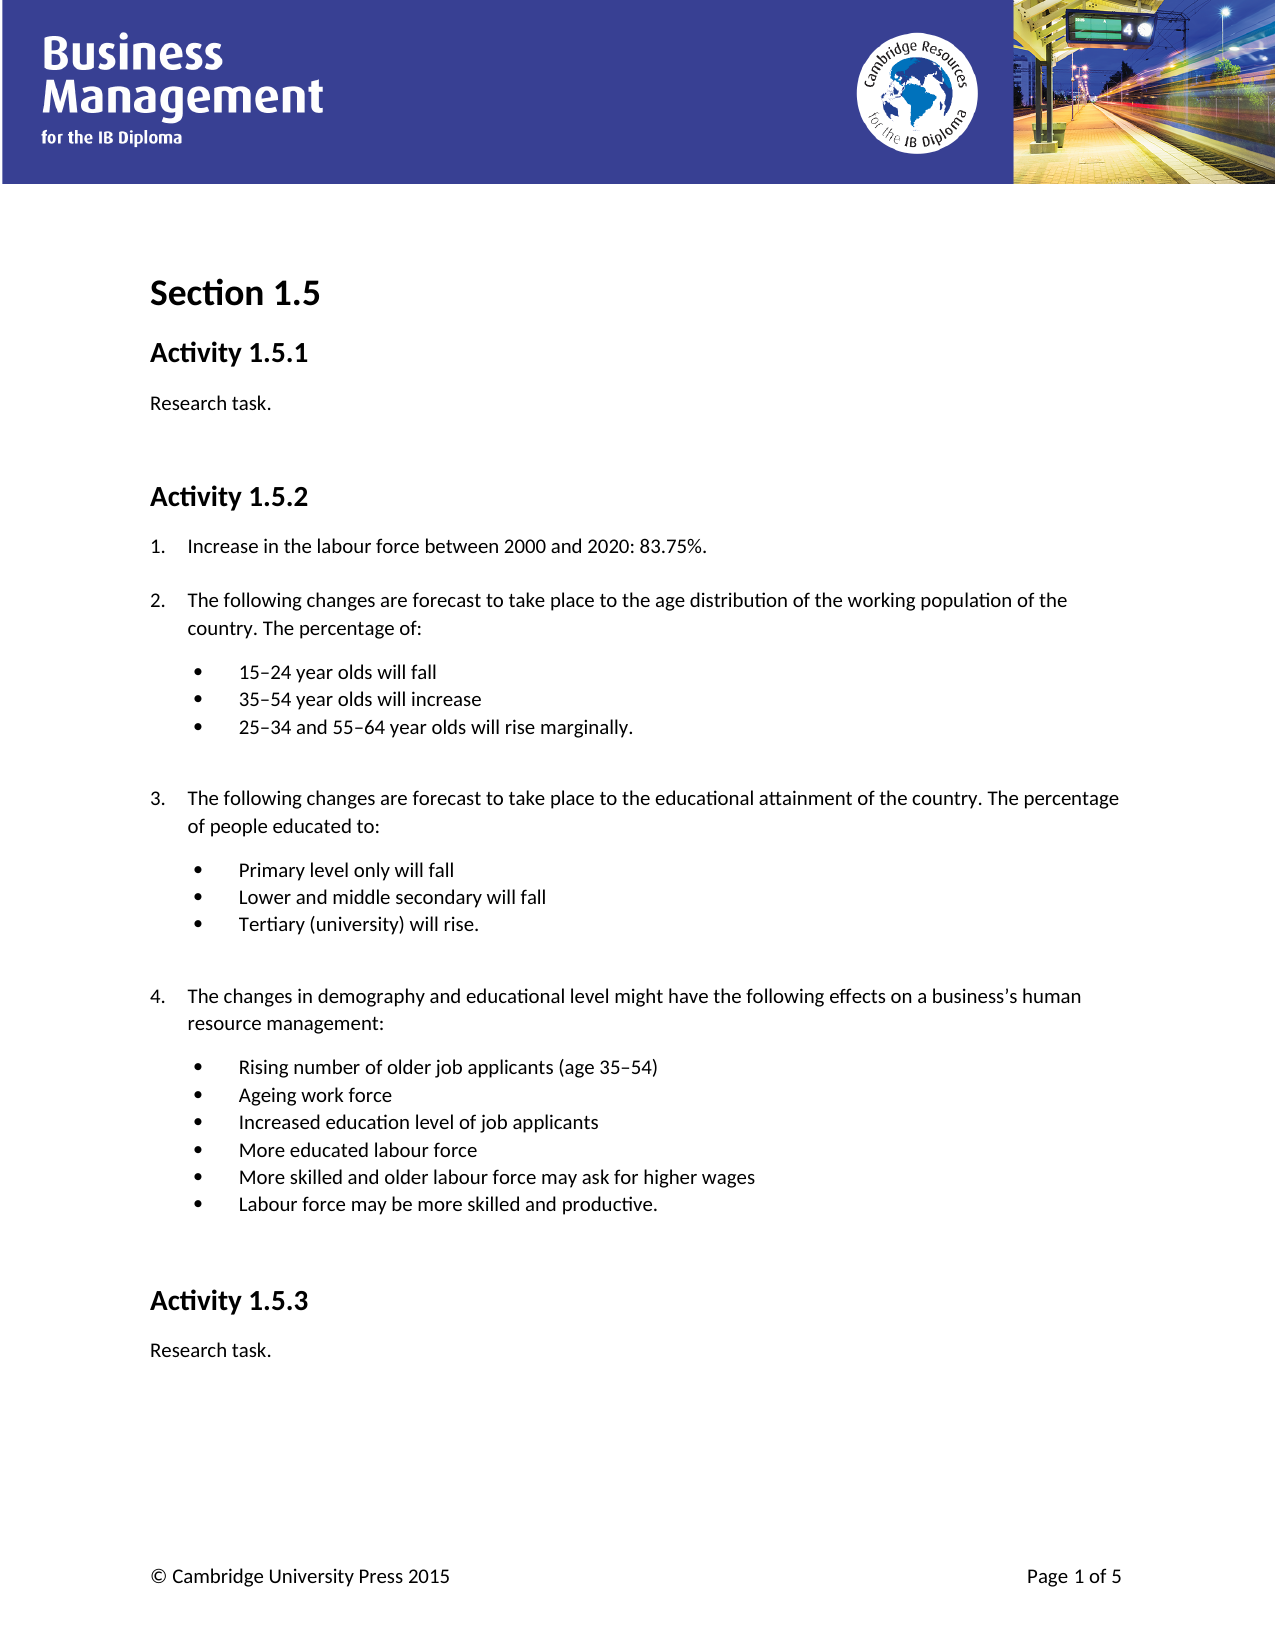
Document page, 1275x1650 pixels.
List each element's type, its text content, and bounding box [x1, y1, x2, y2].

list Rising number of older job applicants (age 35–54) [194, 1054, 1125, 1080]
list Lower and middle secondary will fall [194, 884, 1125, 910]
text Research task. [150, 390, 1125, 415]
list Labour force may be more skilled and productive. [194, 1192, 1125, 1217]
list The following changes are forecast to take place to the age distribution of the working population of the country. The percentage of: [150, 588, 1125, 641]
list More educated labour force [194, 1137, 1125, 1162]
list 25–34 and 55–64 year olds will rise marginally. [194, 714, 1125, 739]
list The changes in demography and educational level might have the following effects on a business’s human resource management: [150, 983, 1125, 1036]
list 35–54 year olds will increase [194, 687, 1125, 712]
list Increased education level of job applicants [194, 1109, 1125, 1135]
list Tertiary (university) will rise. [194, 912, 1125, 937]
text Activity 1.5.2 [150, 478, 1125, 513]
text Activity 1.5.3 [150, 1282, 1125, 1318]
text Research task. [150, 1338, 1125, 1363]
picture [2, 0, 1275, 184]
list 15–24 year olds will fall [194, 659, 1125, 684]
list The following changes are forecast to take place to the educational attainment of the country. The percentage of people educated to: [150, 785, 1125, 838]
list Ageing work force [194, 1082, 1125, 1107]
text Section 1.5 [150, 268, 1125, 314]
list More skilled and older labour force may ask for higher wages [194, 1164, 1125, 1189]
list Primary level only will fall [194, 857, 1125, 882]
list Increase in the labour force between 2000 and 2020: 83.75%. [150, 533, 1125, 558]
text Activity 1.5.1 [150, 334, 1125, 370]
